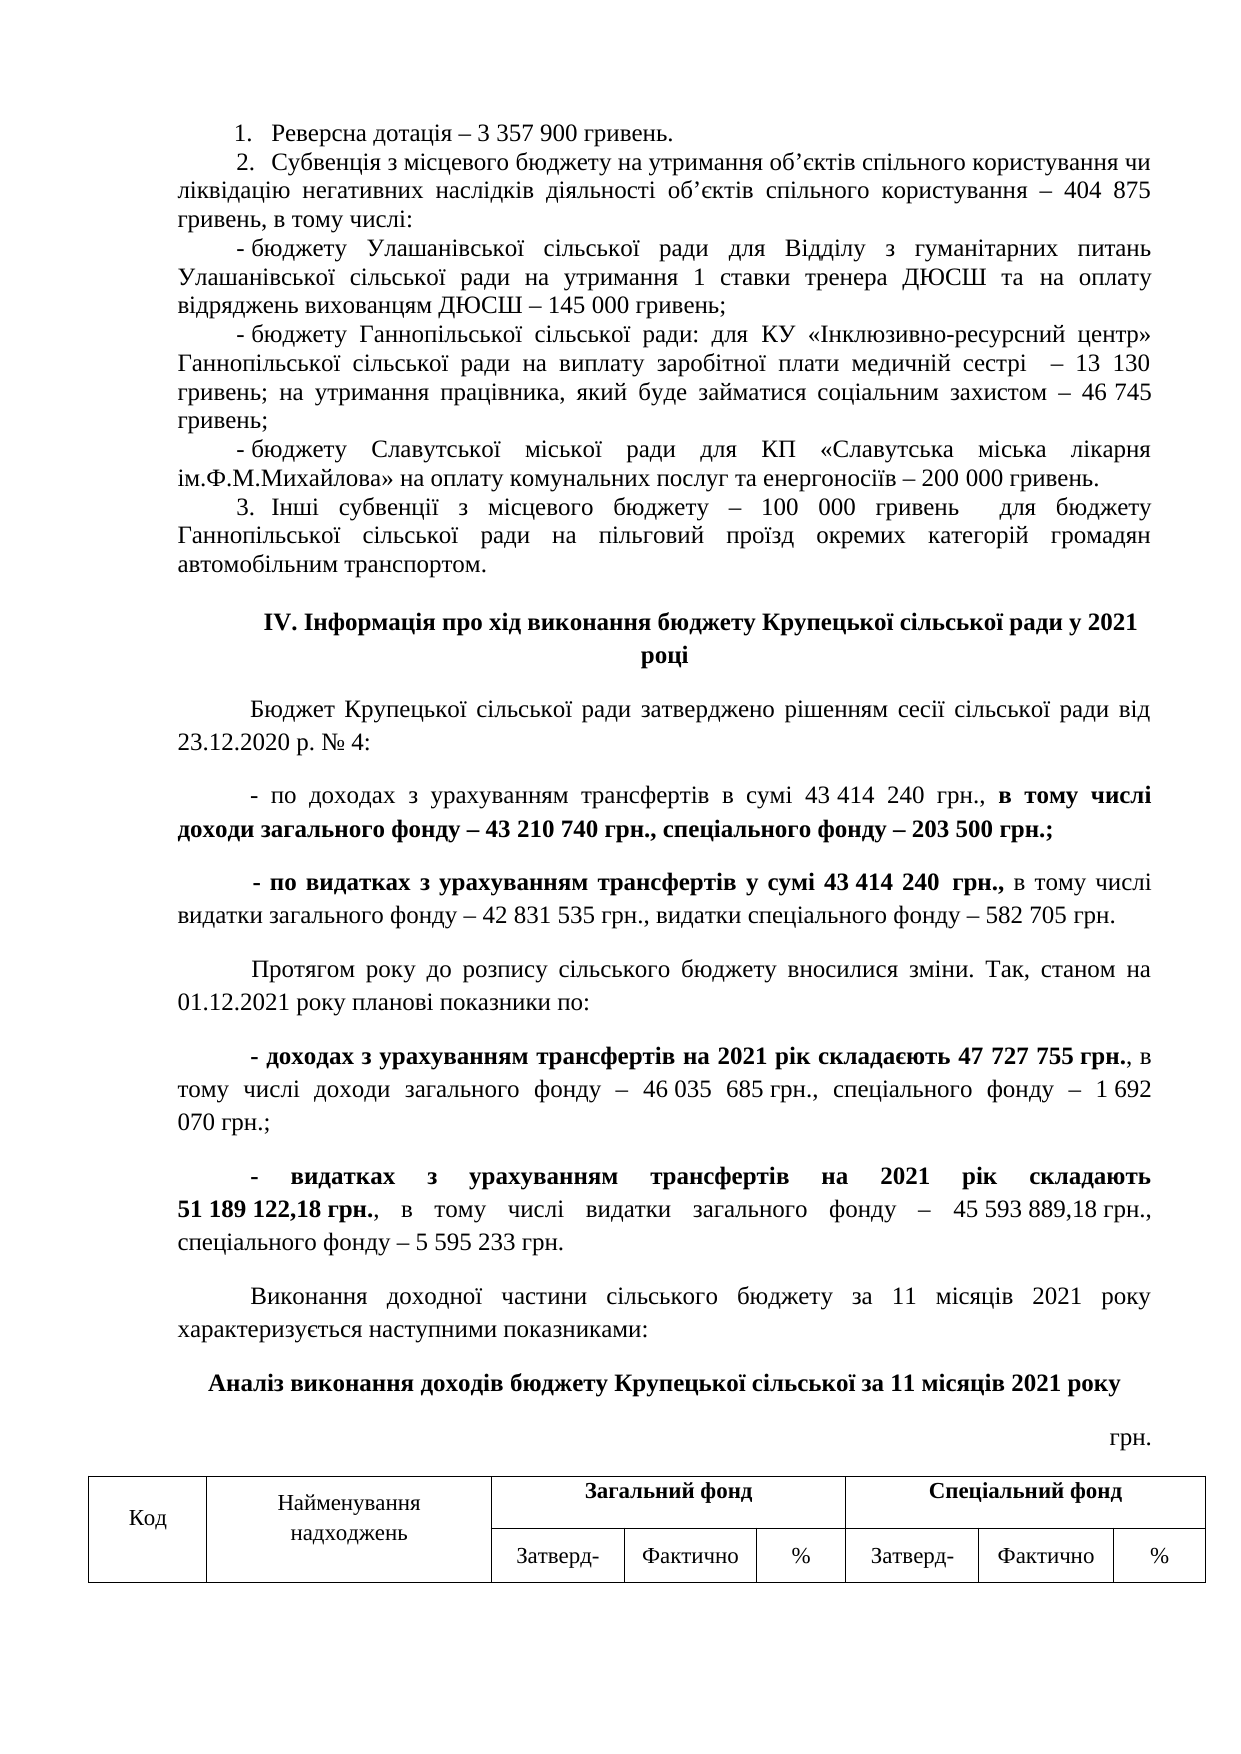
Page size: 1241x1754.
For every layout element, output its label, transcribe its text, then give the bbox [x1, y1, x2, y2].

text Бюджет Крупецької сільської ради затверджено рішенням сесії сільської ради від 23.12.2020 р. № 4: [177, 694, 1152, 756]
list бюджету Славутської міської ради для КП «Славутська міська лікарня ім.Ф.М.Михайлова» на оплату комунальних послуг та енергоносіїв – 200 000 гривень. [177, 434, 1152, 492]
text Аналіз виконання доходів бюджету Крупецької сільської за 11 місяців 2021 року [177, 1368, 1152, 1397]
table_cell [846, 1529, 978, 1582]
table_header Спеціальний фонд [846, 1477, 1205, 1528]
text - по видатках з урахуванням трансфертів у сумі 43 414 240 грн., в тому числі видатки загального фонду – 42 831 535 грн., видатки спеціального фонду – 582 705 грн. [177, 867, 1152, 929]
list бюджету Улашанівської сільської ради для Відділу з гуманітарних питань Улашанівської сільської ради на утримання 1 ставки тренера ДЮСШ та на оплату відряджень вихованцям ДЮСШ – 145 000 гривень; [177, 233, 1152, 319]
list бюджету Ганнопільської сільської ради: для КУ «Інклюзивно-ресурсний центр» Ганнопільської сільської ради на виплату заробітної плати медичній сестрі – 13 130 гривень; на утримання працівника, який буде займатися соціальним захистом – 46 745 гривень; [177, 319, 1152, 434]
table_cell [492, 1529, 624, 1582]
list Субвенція з місцевого бюджету на утримання об’єктів спільного користування чи ліквідацію негативних наслідків діяльності об’єктів спільного користування – 404 875 гривень, в тому числі: [177, 147, 1152, 233]
text ІV. Інформація про хід виконання бюджету Крупецької сільської ради у 2021 році [177, 607, 1152, 669]
table_cell Фактично надійшло [979, 1529, 1113, 1582]
text грн. [177, 1422, 1152, 1451]
table_header Код [89, 1477, 206, 1582]
text Протягом року до розпису сільського бюджету вносилися зміни. Так, станом на 01.12.2021 року планові показники по: [177, 954, 1152, 1016]
table_cell % виконання [1114, 1529, 1205, 1582]
text - доходах з урахуванням трансфертів на 2021 рік складаєють 47 727 755 грн., в тому числі доходи загального фонду – 46 035 685 грн., спеціального фонду – 1 692 070 грн.; [177, 1041, 1152, 1136]
table_cell % виконання [757, 1529, 845, 1582]
list Реверсна дотація – 3 357 900 гривень. [233, 118, 1152, 147]
table_cell Фактично надійшло [625, 1529, 756, 1582]
table_header Загальний фонд [492, 1477, 845, 1528]
text Виконання доходної частини сільського бюджету за 11 місяців 2021 року характеризується наступними показниками: [177, 1281, 1152, 1343]
list Інші субвенції з місцевого бюджету – 100 000 гривень для бюджету Ганнопільської сільської ради на пільговий проїзд окремих категорій громадян автомобільним транспортом. [177, 492, 1152, 578]
table_header Найменування надходжень [207, 1477, 491, 1582]
text - по доходах з урахуванням трансфертів в сумі 43 414 240 грн., в тому числі доходи загального фонду – 43 210 740 грн., спеціального фонду – 203 500 грн.; [177, 781, 1152, 842]
text - видатках з урахуванням трансфертів на 2021 рік складають 51 189 122,18 грн., в тому числі видатки загального фонду – 45 593 889,18 грн., спеціального фонду – 5 595 233 грн. [177, 1161, 1152, 1256]
